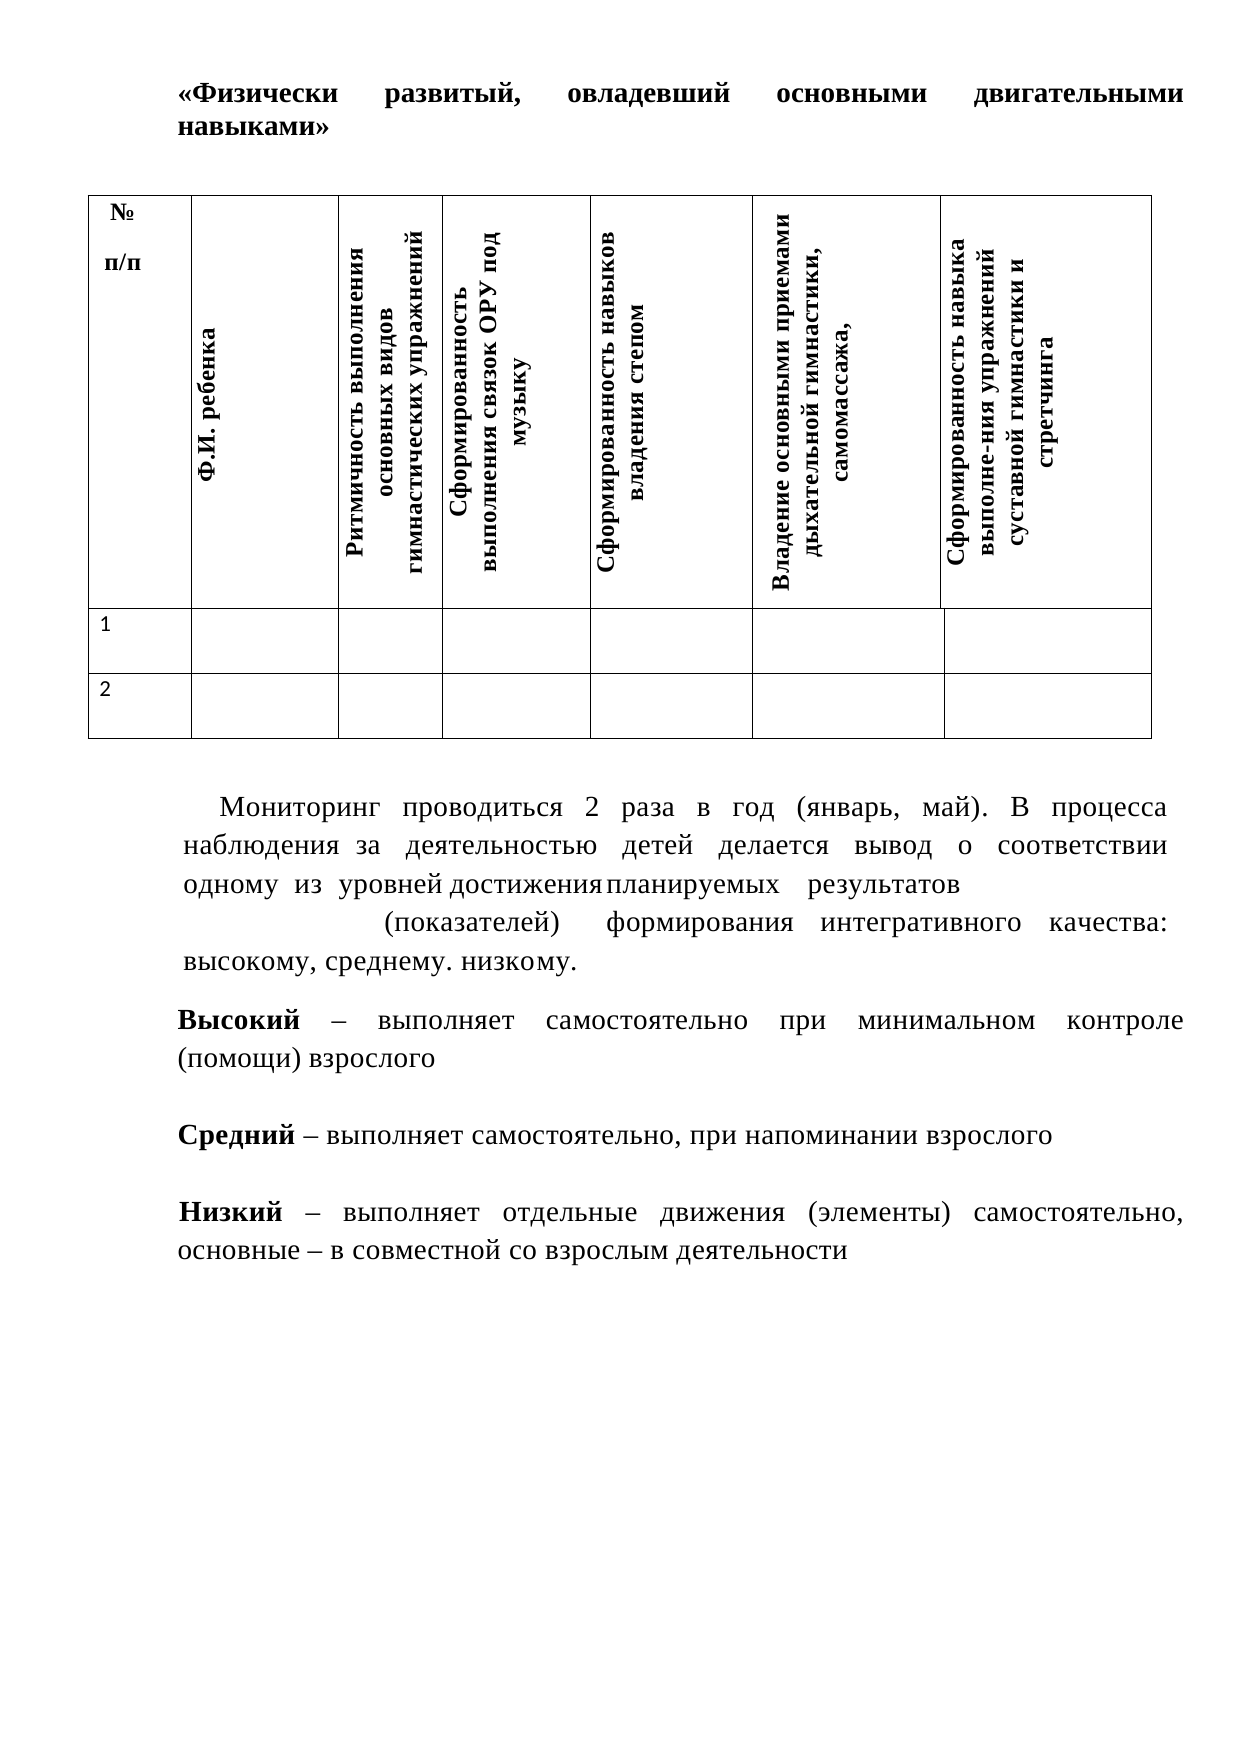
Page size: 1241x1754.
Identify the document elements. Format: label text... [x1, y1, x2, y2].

table_cell [591, 609, 752, 673]
table_cell [339, 674, 442, 738]
table_cell [753, 674, 944, 738]
table_header Владение основными приемами дыхательной гимнастики, самомассажа, [753, 196, 940, 607]
table_cell 2 [89, 674, 191, 738]
table_cell [339, 609, 442, 673]
table_cell [945, 674, 1151, 738]
table_header № п/п [89, 196, 191, 607]
table_cell [443, 674, 590, 738]
table_header Ритмичность выполнения основных видов гимнастических упражнений [339, 196, 442, 607]
table_cell [591, 674, 752, 738]
table_header Сформированность навыков владения степом [591, 196, 752, 607]
table_header Сформированность навыка выполне-ния упражнений суставной гимнастики и стретчинга [941, 196, 1151, 607]
text «Физически развитый, овладевший основными двигательными навыками» [177, 75, 1184, 142]
table_header Ф.И. ребенка [192, 196, 338, 607]
text Высокий – выполняет самостоятельно при минимальном контроле (помощи) взрослого [177, 1002, 1184, 1074]
table_cell [443, 609, 590, 673]
table_cell [192, 609, 338, 673]
text Средний – выполняет самостоятельно, при напоминании взрослого [177, 1117, 1184, 1151]
text Низкий – выполняет отдельные движения (элементы) самостоятельно, основные – в совместной со взрослым деятельности [177, 1194, 1184, 1266]
table_cell [945, 609, 1151, 673]
text Мониторинг проводиться 2 раза в год (январь, май). В процесса наблюдения за деятельностью детей делается вывод о соответствии одному из уровней достижения планируемых результатов (показателей) формирования интегративного качества: высокому, среднему. низкому. [183, 789, 1168, 976]
table_cell 1 [89, 609, 191, 673]
table_cell [753, 609, 944, 673]
table_cell [192, 674, 338, 738]
table_header Сформированность выполнения связок ОРУ под музыку [443, 196, 590, 607]
